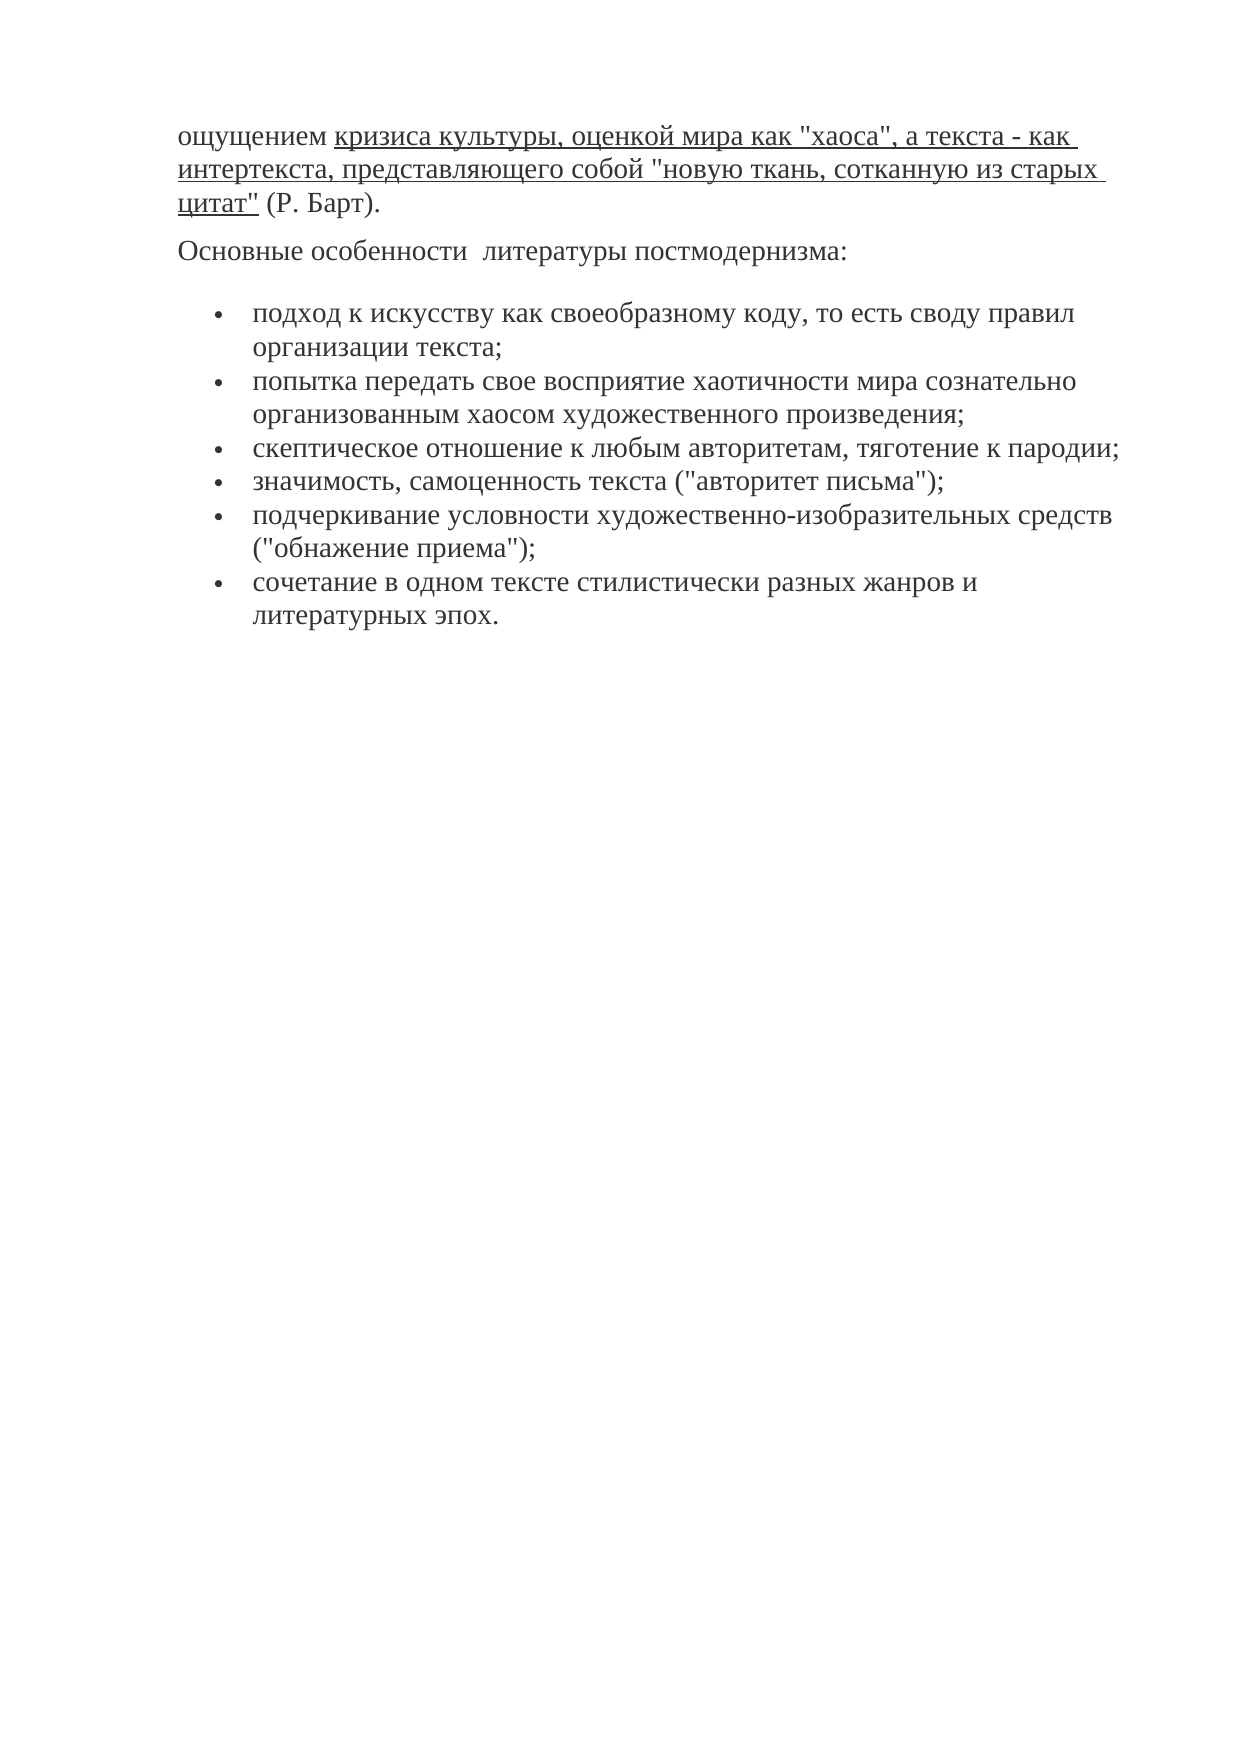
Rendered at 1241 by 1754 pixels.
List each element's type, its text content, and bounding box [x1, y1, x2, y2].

list значимость, самоценность текста ("авторитет письма"); [215, 463, 1152, 497]
list скептическое отношение к любым авторитетам, тяготение к пародии; [215, 430, 1152, 463]
list подход к искусству как своеобразному коду, то есть своду правил организации текста; [215, 296, 1152, 363]
list подчеркивание условности художественно-изобразительных средств ("обнажение приема"); [215, 497, 1152, 564]
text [177, 118, 1152, 219]
list попытка передать свое восприятие хаотичности мира сознательно организованным хаосом художественного произведения; [215, 363, 1152, 430]
text Основные особенности литературы постмодернизма: [177, 233, 1152, 266]
list сочетание в одном тексте стилистически разных жанров и литературных эпох. [215, 564, 1152, 631]
